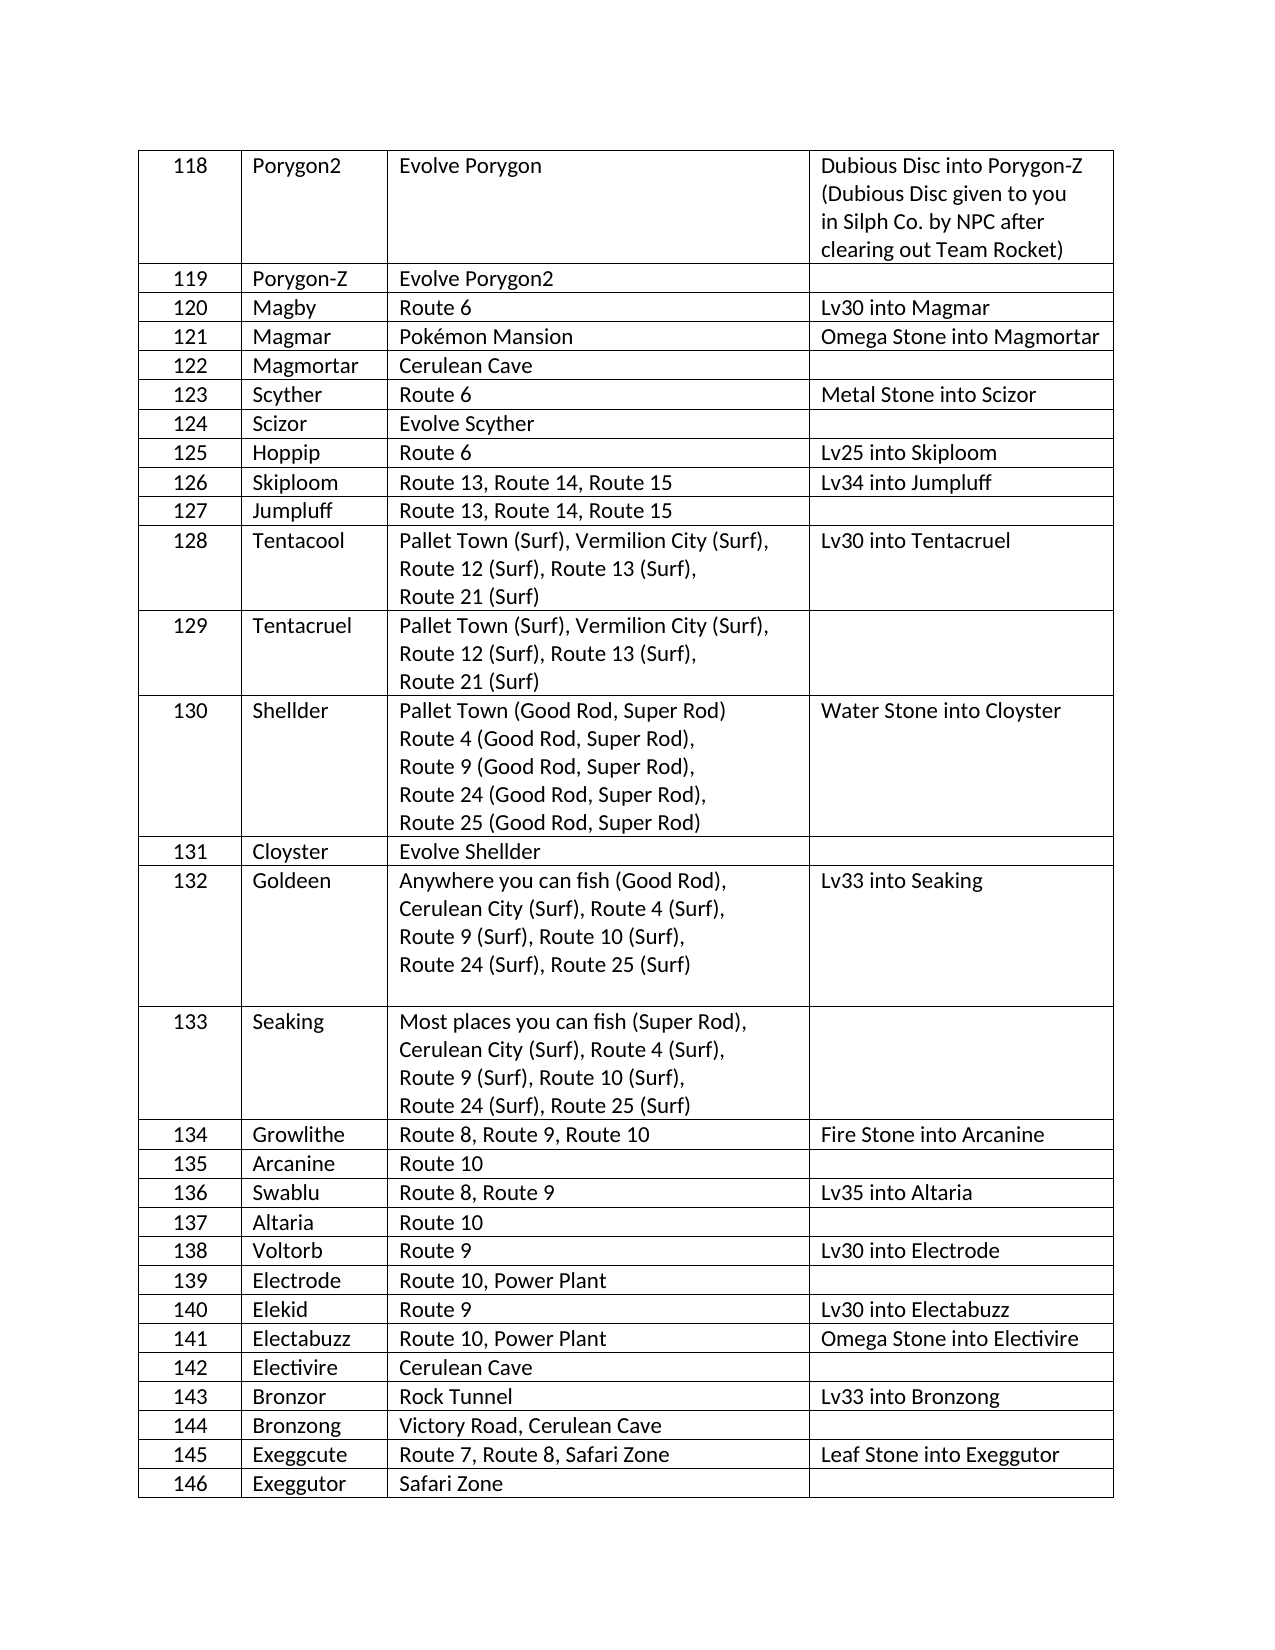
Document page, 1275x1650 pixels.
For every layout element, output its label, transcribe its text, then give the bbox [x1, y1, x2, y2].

table_cell 125 [139, 439, 241, 467]
table_cell 135 [139, 1150, 241, 1177]
table_cell Tentacruel [242, 611, 387, 695]
table_cell [810, 1469, 1113, 1497]
table_cell Victory Road, Cerulean Cave [388, 1411, 809, 1439]
table_cell Route 13, Route 14, Route 15 [388, 497, 809, 525]
table_cell 128 [139, 526, 241, 610]
table_cell Cerulean Cave [388, 351, 809, 379]
table_cell [810, 837, 1113, 865]
table_cell [810, 1266, 1113, 1294]
table_cell Route 9 [388, 1295, 809, 1323]
table_cell 140 [139, 1295, 241, 1323]
table_cell Lv35 into Altaria [810, 1179, 1113, 1207]
table_cell Evolve Porygon2 [388, 264, 809, 292]
table_cell 142 [139, 1353, 241, 1381]
table_cell Electrode [242, 1266, 387, 1294]
table_cell Bronzor [242, 1382, 387, 1410]
table_cell Voltorb [242, 1237, 387, 1265]
table_cell Anywhere you can fish (Good Rod), Cerulean City (Surf), Route 4 (Surf), Route 9 (Surf), Route 10 (Surf), Route 24 (Surf), Route 25 (Surf) [388, 866, 809, 1006]
table_cell Safari Zone [388, 1469, 809, 1497]
table_cell 122 [139, 351, 241, 379]
table_cell Route 10 [388, 1208, 809, 1236]
table_cell Route 8, Route 9 [388, 1179, 809, 1207]
table_cell 138 [139, 1237, 241, 1265]
table_cell Electivire [242, 1353, 387, 1381]
table_cell Growlithe [242, 1120, 387, 1148]
table_cell Evolve Porygon [388, 151, 809, 263]
table_cell 146 [139, 1469, 241, 1497]
table_cell 137 [139, 1208, 241, 1236]
table_cell Route 10 [388, 1150, 809, 1177]
table_cell Pallet Town (Surf), Vermilion City (Surf), Route 12 (Surf), Route 13 (Surf), Route 21 (Surf) [388, 611, 809, 695]
table_cell Arcanine [242, 1150, 387, 1177]
table_cell [810, 410, 1113, 437]
table_cell Route 9 [388, 1237, 809, 1265]
table_cell Evolve Shellder [388, 837, 809, 865]
table_cell Porygon-Z [242, 264, 387, 292]
table_cell Omega Stone into Magmortar [810, 322, 1113, 350]
table_cell Leaf Stone into Exeggutor [810, 1440, 1113, 1468]
table_cell [810, 1007, 1113, 1119]
table_cell 143 [139, 1382, 241, 1410]
table_cell [810, 497, 1113, 525]
table_cell 131 [139, 837, 241, 865]
table_cell Lv33 into Bronzong [810, 1382, 1113, 1410]
table_cell 141 [139, 1324, 241, 1352]
table_cell Omega Stone into Electivire [810, 1324, 1113, 1352]
table_cell Pokémon Mansion [388, 322, 809, 350]
table_cell [810, 611, 1113, 695]
table_cell Exeggcute [242, 1440, 387, 1468]
table_cell Evolve Scyther [388, 410, 809, 437]
table_cell Altaria [242, 1208, 387, 1236]
table_cell Route 6 [388, 439, 809, 467]
table_cell Scyther [242, 380, 387, 408]
table_cell [810, 1208, 1113, 1236]
table_cell Tentacool [242, 526, 387, 610]
table_cell [810, 1150, 1113, 1177]
table_cell Dubious Disc into Porygon-Z (Dubious Disc given to you in Silph Co. by NPC after clearing out Team Rocket) [810, 151, 1113, 263]
table_cell Exeggutor [242, 1469, 387, 1497]
table_cell 129 [139, 611, 241, 695]
table_cell [810, 264, 1113, 292]
table_cell Route 10, Power Plant [388, 1324, 809, 1352]
table_cell Lv33 into Seaking [810, 866, 1113, 1006]
table_cell Lv34 into Jumpluff [810, 468, 1113, 496]
table_cell Lv30 into Electrode [810, 1237, 1113, 1265]
table_cell 133 [139, 1007, 241, 1119]
table_cell Jumpluff [242, 497, 387, 525]
table_cell Route 13, Route 14, Route 15 [388, 468, 809, 496]
table_cell [810, 1411, 1113, 1439]
table_cell Lv30 into Tentacruel [810, 526, 1113, 610]
table_cell Skiploom [242, 468, 387, 496]
table_cell 121 [139, 322, 241, 350]
table_cell Hoppip [242, 439, 387, 467]
table_cell Magby [242, 293, 387, 321]
table_cell Lv30 into Magmar [810, 293, 1113, 321]
table_cell Fire Stone into Arcanine [810, 1120, 1113, 1148]
table_cell Bronzong [242, 1411, 387, 1439]
table_cell 124 [139, 410, 241, 437]
table_cell Cerulean Cave [388, 1353, 809, 1381]
table_cell [810, 1353, 1113, 1381]
table_cell 127 [139, 497, 241, 525]
table_cell Water Stone into Cloyster [810, 696, 1113, 836]
table_cell Magmortar [242, 351, 387, 379]
table_cell 136 [139, 1179, 241, 1207]
table_cell Porygon2 [242, 151, 387, 263]
table_cell Pallet Town (Surf), Vermilion City (Surf), Route 12 (Surf), Route 13 (Surf), Route 21 (Surf) [388, 526, 809, 610]
table_cell Seaking [242, 1007, 387, 1119]
table_cell 120 [139, 293, 241, 321]
table_cell 119 [139, 264, 241, 292]
table_cell 123 [139, 380, 241, 408]
table_cell Route 6 [388, 293, 809, 321]
table_cell Route 8, Route 9, Route 10 [388, 1120, 809, 1148]
table_cell Goldeen [242, 866, 387, 1006]
table_cell 139 [139, 1266, 241, 1294]
table_cell Electabuzz [242, 1324, 387, 1352]
table_cell 118 [139, 151, 241, 263]
table_cell Route 6 [388, 380, 809, 408]
table_cell Elekid [242, 1295, 387, 1323]
table_cell 130 [139, 696, 241, 836]
table_cell Lv25 into Skiploom [810, 439, 1113, 467]
table_cell Route 7, Route 8, Safari Zone [388, 1440, 809, 1468]
table_cell 145 [139, 1440, 241, 1468]
table_cell Most places you can fish (Super Rod), Cerulean City (Surf), Route 4 (Surf), Route 9 (Surf), Route 10 (Surf), Route 24 (Surf), Route 25 (Surf) [388, 1007, 809, 1119]
table_cell 132 [139, 866, 241, 1006]
table_cell 144 [139, 1411, 241, 1439]
table_cell 134 [139, 1120, 241, 1148]
table_cell Swablu [242, 1179, 387, 1207]
table_cell 126 [139, 468, 241, 496]
table_cell Scizor [242, 410, 387, 437]
table_cell Route 10, Power Plant [388, 1266, 809, 1294]
table_cell Shellder [242, 696, 387, 836]
table_cell Lv30 into Electabuzz [810, 1295, 1113, 1323]
table_cell Magmar [242, 322, 387, 350]
table_cell Rock Tunnel [388, 1382, 809, 1410]
table_cell Pallet Town (Good Rod, Super Rod) Route 4 (Good Rod, Super Rod), Route 9 (Good Rod, Super Rod), Route 24 (Good Rod, Super Rod), Route 25 (Good Rod, Super Rod) [388, 696, 809, 836]
table_cell [810, 351, 1113, 379]
table_cell Cloyster [242, 837, 387, 865]
table_cell Metal Stone into Scizor [810, 380, 1113, 408]
